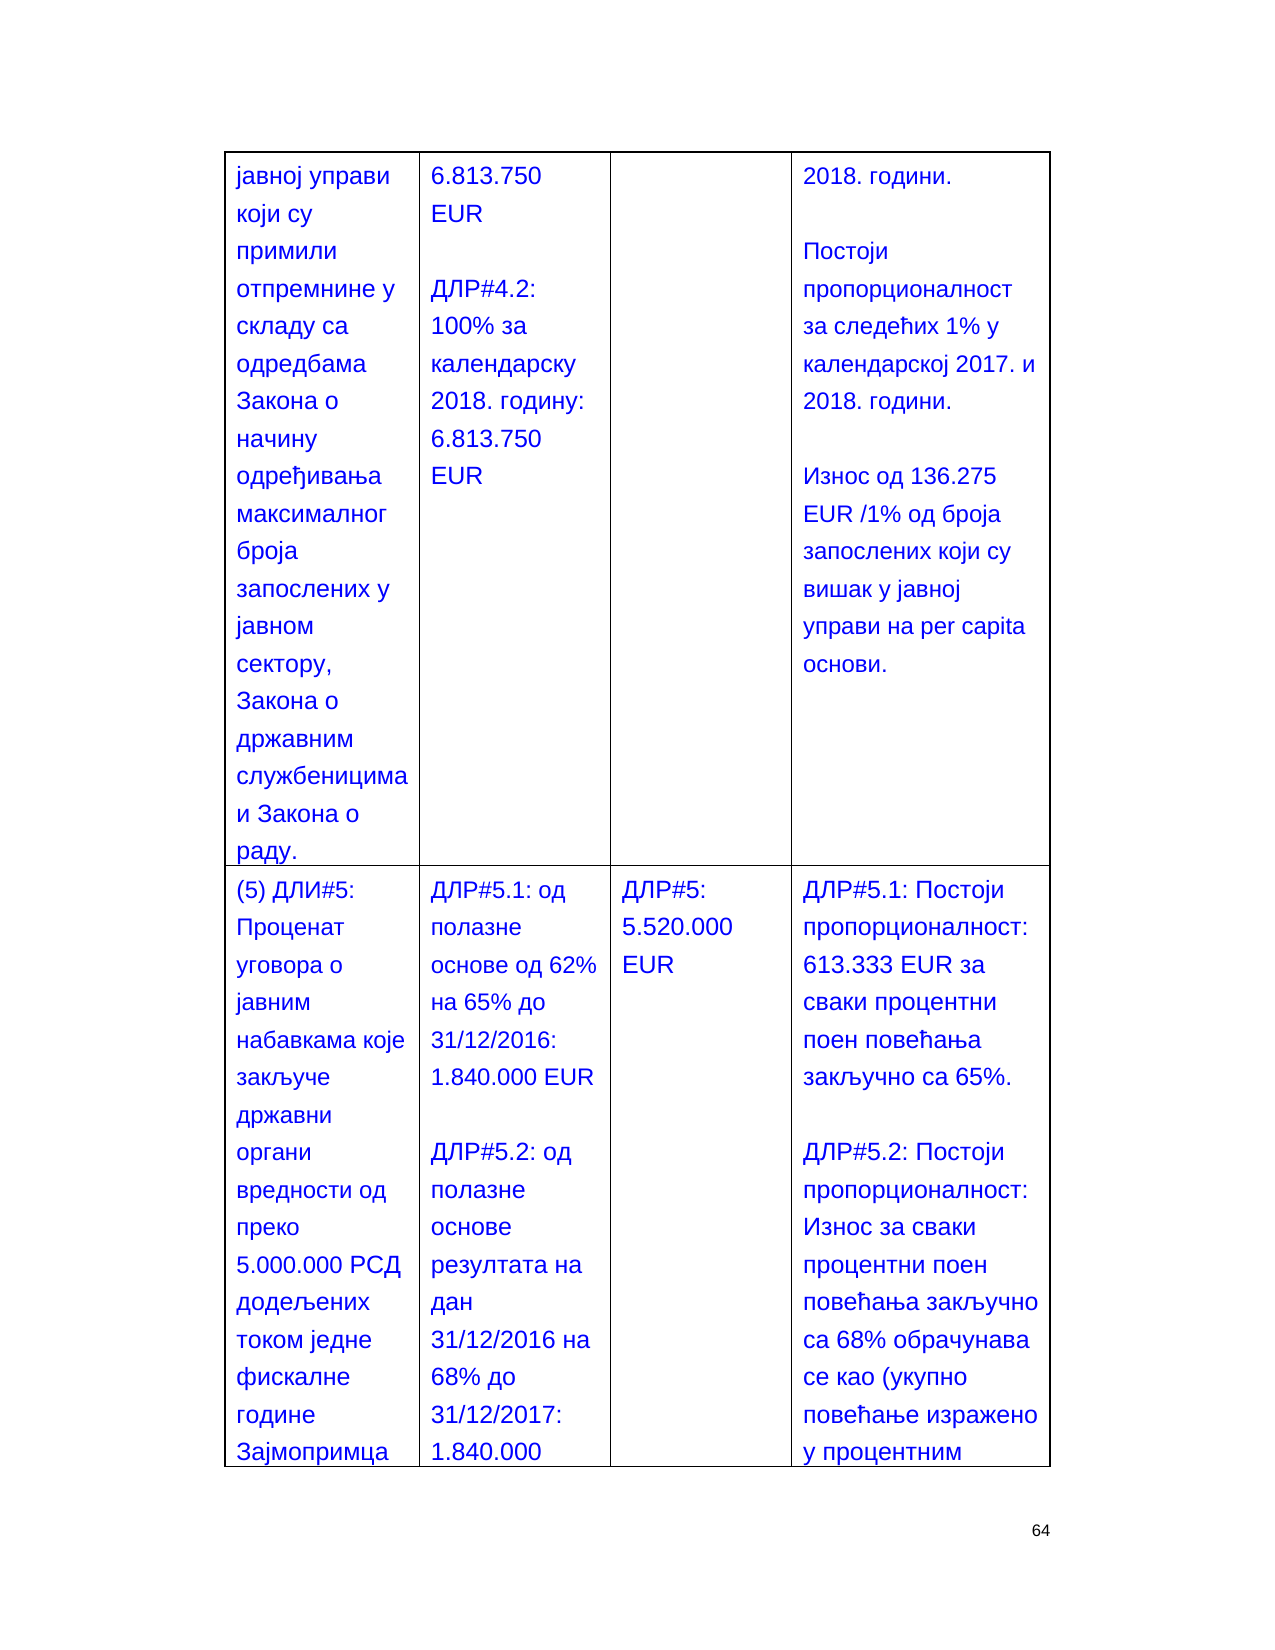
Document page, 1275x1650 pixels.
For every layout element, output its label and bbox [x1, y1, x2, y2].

table_cell [420, 866, 610, 1466]
table_cell [226, 866, 419, 1466]
table_cell [611, 866, 791, 1466]
table_cell [420, 153, 610, 865]
table_cell [226, 153, 419, 865]
table_cell [611, 153, 791, 865]
table_cell [792, 866, 1049, 1466]
table_cell [792, 153, 1049, 865]
